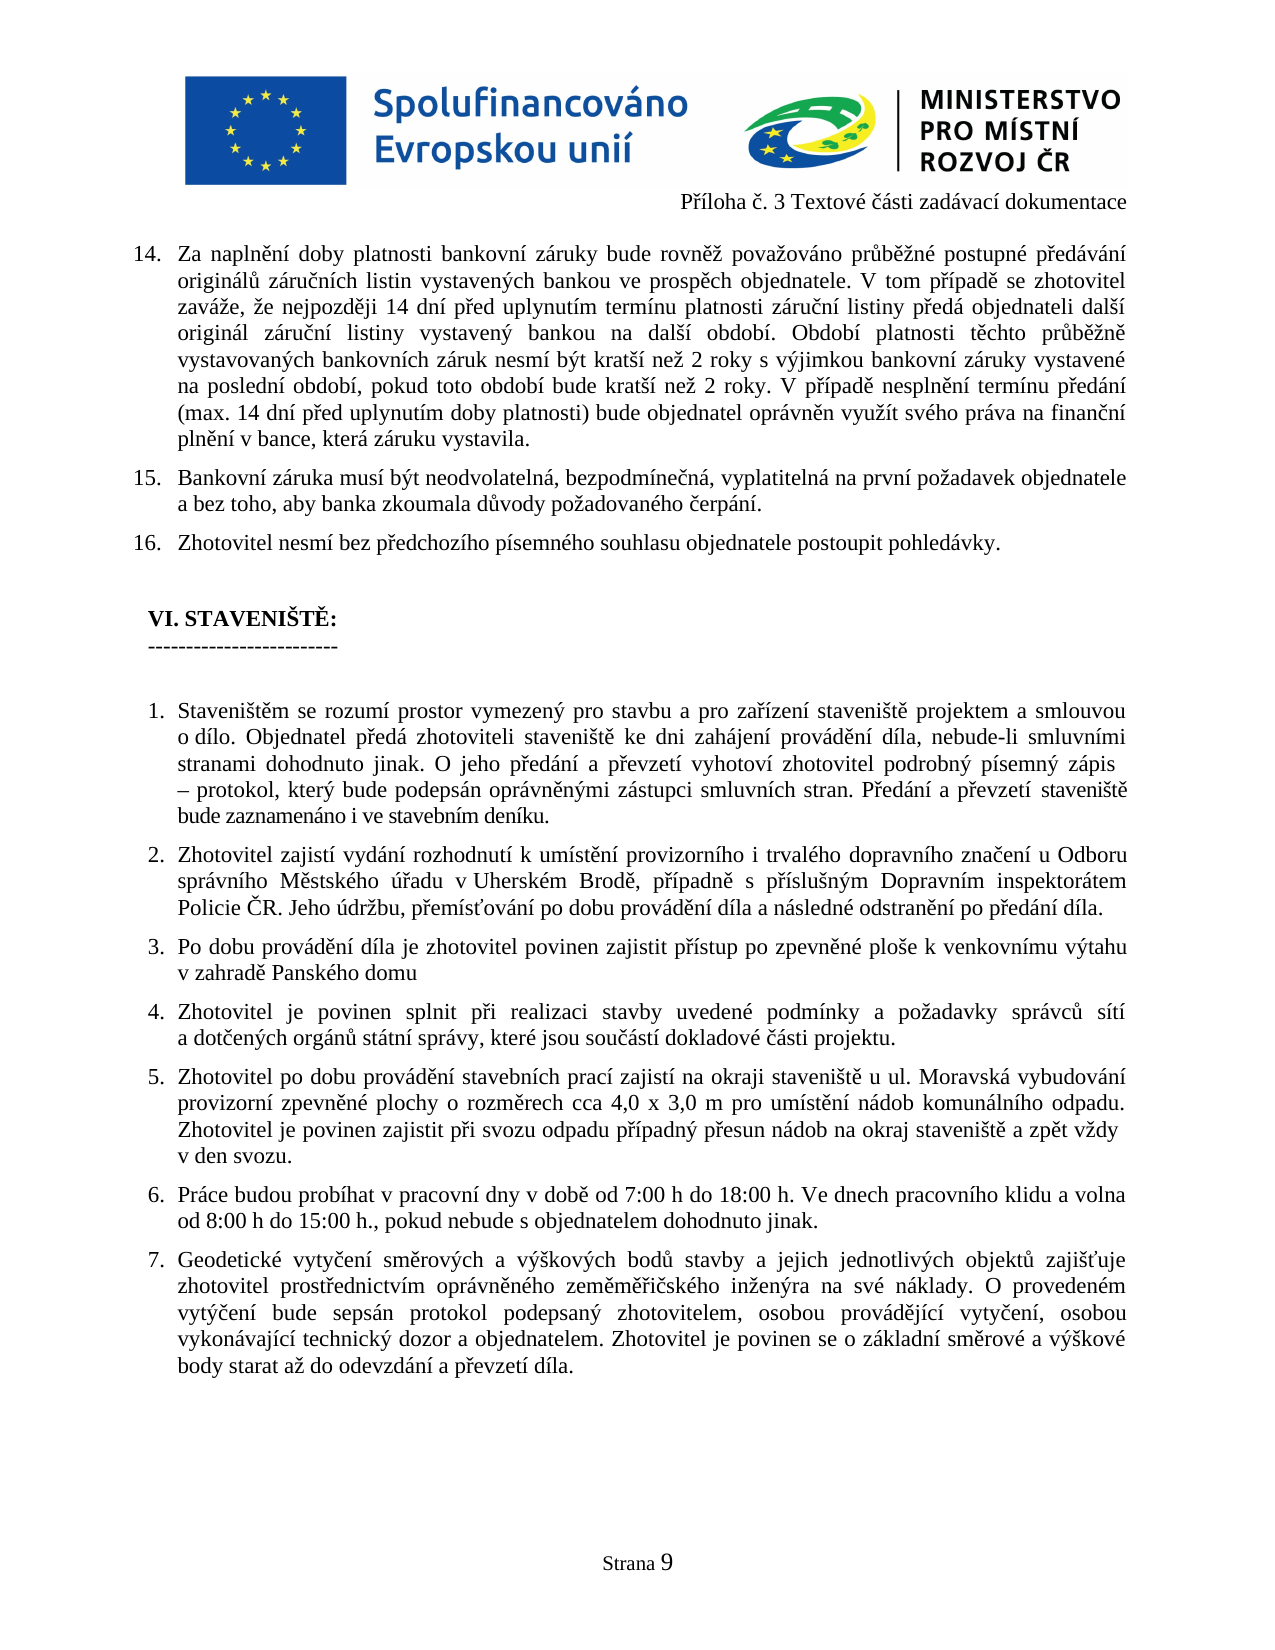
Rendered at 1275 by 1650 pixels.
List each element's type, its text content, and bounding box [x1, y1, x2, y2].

list Zhotovitel po dobu provádění stavebních prací zajistí na okraji staveniště u ul. Moravská vybudování provizorní zpevněné plochy o rozměrech cca 4,0 x 3,0 m pro umístění nádob komunálního odpadu. Zhotovitel je povinen zajistit při svozu odpadu případný přesun nádob na okraj staveniště a zpět vždy v den svozu. [148, 1063, 1127, 1168]
text VI. STAVENIŠTĚ: [148, 605, 1137, 632]
list Zhotovitel zajistí vydání rozhodnutí k umístění provizorního i trvalého dopravního značení u Odboru správního Městského úřadu v Uherském Brodě, případně s příslušným Dopravním inspektorátem Policie ČR. Jeho údržbu, přemísťování po dobu provádění díla a následné odstranění po předání díla. [148, 841, 1127, 920]
list Staveništěm se rozumí prostor vymezený pro stavbu a pro zařízení staveniště projektem a smlouvou o dílo. Objednatel předá zhotoviteli staveniště ke dni zahájení provádění díla, nebude-li smluvními stranami dohodnuto jinak. O jeho předání a převzetí vyhotoví zhotovitel podrobný písemný zápis – protokol, který bude podepsán oprávněnými zástupci smluvních stran. Předání a převzetí staveniště bude zaznamenáno i ve stavebním deníku. [148, 697, 1127, 829]
list Geodetické vytyčení směrových a výškových bodů stavby a jejich jednotlivých objektů zajišťuje zhotovitel prostřednictvím oprávněného zeměměřičského inženýra na své náklady. O provedeném vytýčení bude sepsán protokol podepsaný zhotovitelem, osobou provádějící vytyčení, osobou vykonávající technický dozor a objednatelem. Zhotovitel je povinen se o základní směrové a výškové body starat až do odevzdání a převzetí díla. [148, 1246, 1127, 1378]
text ------------------------- [148, 632, 1137, 658]
list Po dobu provádění díla je zhotovitel povinen zajistit přístup po zpevněné ploše k venkovnímu výtahu v zahradě Panského domu [148, 933, 1127, 985]
list Bankovní záruka musí být neodvolatelná, bezpodmínečná, vyplatitelná na první požadavek objednatele a bez toho, aby banka zkoumala důvody požadovaného čerpání. [133, 464, 1127, 516]
list Zhotovitel je povinen splnit při realizaci stavby uvedené podmínky a požadavky správců sítí a dotčených orgánů státní správy, které jsou součástí dokladové části projektu. [148, 998, 1127, 1051]
picture [182, 73, 1128, 188]
list Zhotovitel nesmí bez předchozího písemného souhlasu objednatele postoupit pohledávky. [133, 529, 1127, 555]
list Za naplnění doby platnosti bankovní záruky bude rovněž považováno průběžné postupné předávání originálů záručních listin vystavených bankou ve prospěch objednatele. V tom případě se zhotovitel zaváže, že nejpozději 14 dní před uplynutím termínu platnosti záruční listiny předá objednateli další originál záruční listiny vystavený bankou na další období. Období platnosti těchto průběžně vystavovaných bankovních záruk nesmí být kratší než 2 roky s výjimkou bankovní záruky vystavené na poslední období, pokud toto období bude kratší než 2 roky. V případě nesplnění termínu předání (max. 14 dní před uplynutím doby platnosti) bude objednatel oprávněn využít svého práva na finanční plnění v bance, která záruku vystavila. [133, 240, 1127, 451]
list Práce budou probíhat v pracovní dny v době od 7:00 h do 18:00 h. Ve dnech pracovního klidu a volna od 8:00 h do 15:00 h., pokud nebude s objednatelem dohodnuto jinak. [148, 1181, 1127, 1234]
